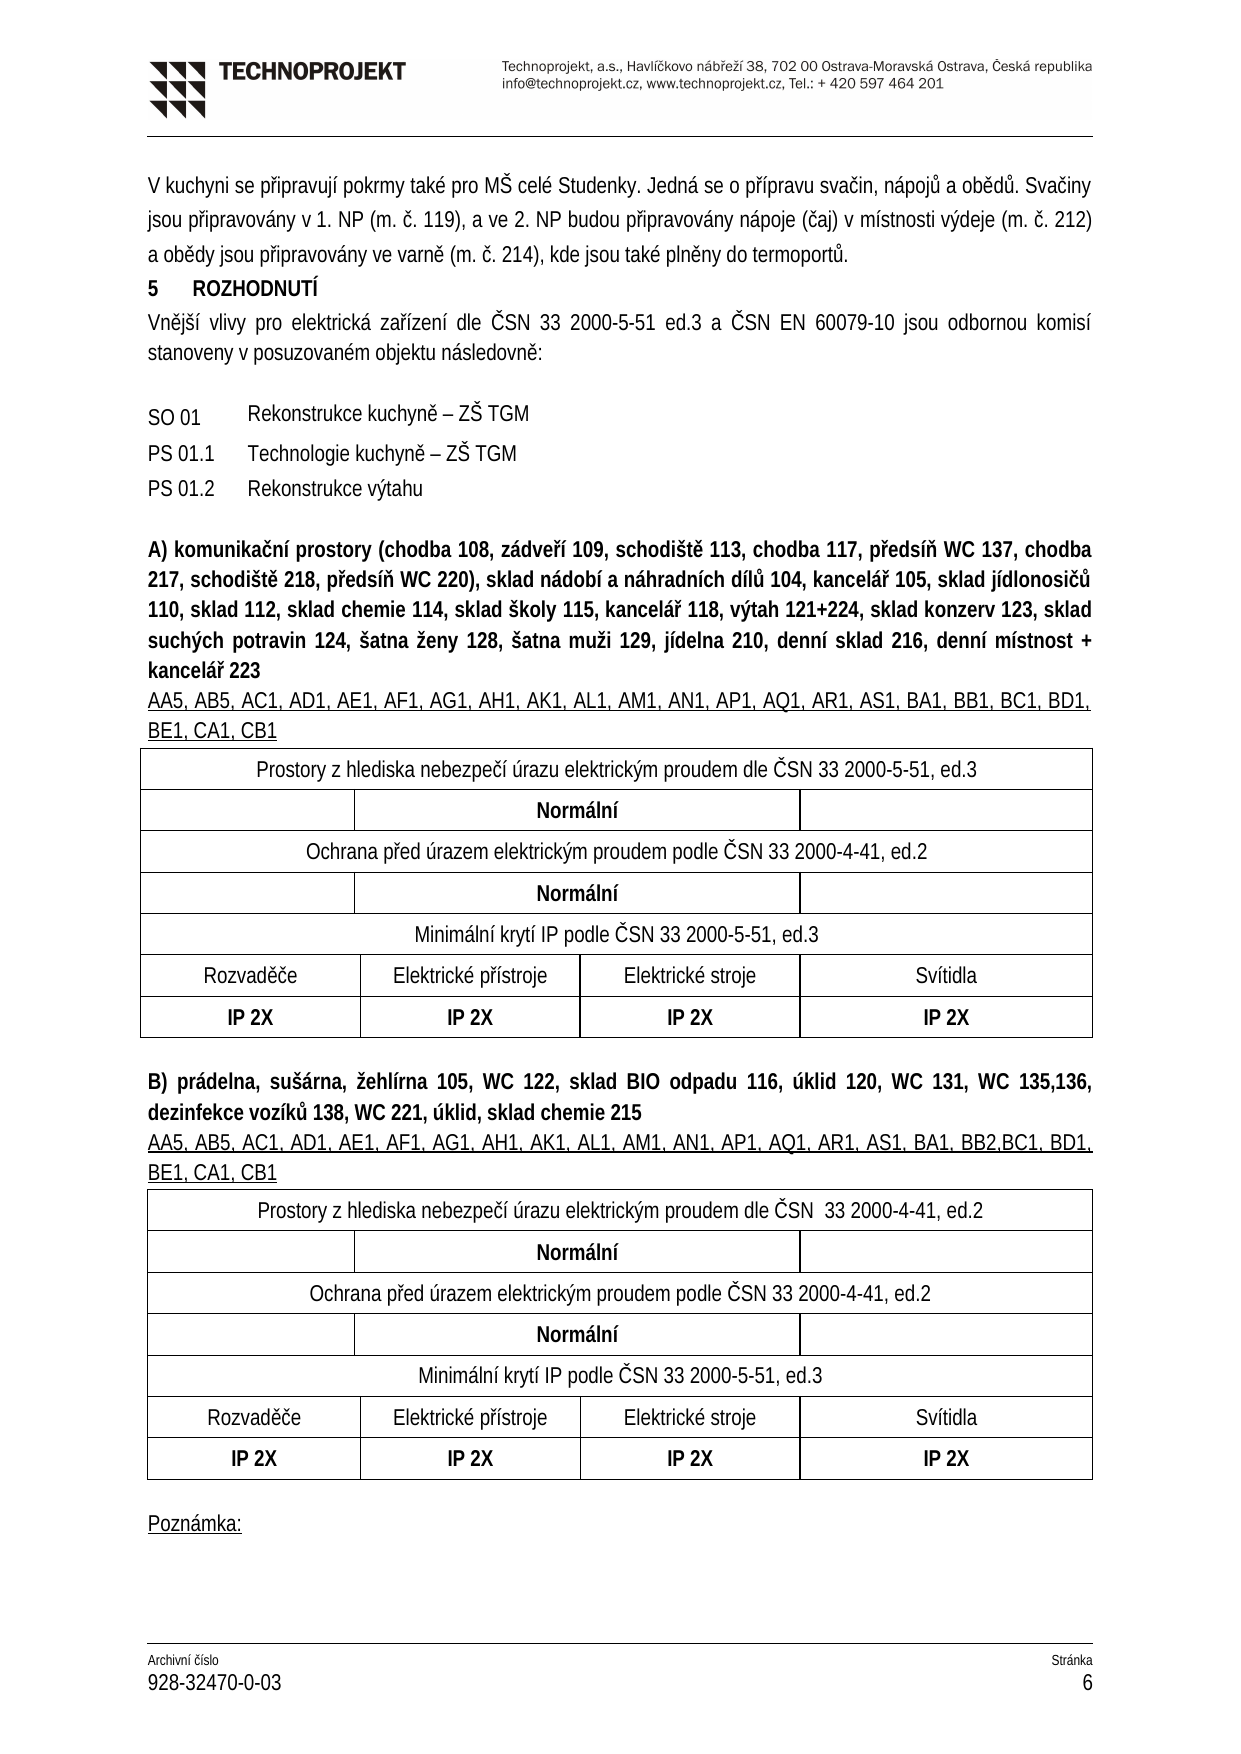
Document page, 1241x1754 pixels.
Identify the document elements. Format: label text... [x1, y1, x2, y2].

table_cell Elektrické stroje [581, 1397, 799, 1437]
table_cell Rekonstrukce výtahu [236, 470, 635, 506]
table_cell Ochrana před úrazem elektrickým proudem podle ČSN 33 2000-4-41, ed.2 [141, 831, 1092, 872]
table_cell [141, 873, 354, 913]
table_cell [801, 1314, 1092, 1354]
table_cell IP 2X [361, 1438, 580, 1478]
list A) komunikační prostory (chodba 108, zádveří 109, schodiště 113, chodba 117, předsíň WC 137, chodba 217, schodiště 218, předsíň WC 220), sklad nádobí a náhradních dílů 104, kancelář 105, sklad jídlonosičů 110, sklad 112, sklad chemie 114, sklad školy 115, kancelář 118, výtah 121+224, sklad konzerv 123, sklad suchých potravin 124, šatna ženy 128, šatna muži 129, jídelna 210, denní sklad 216, denní místnost + kancelář 223 [148, 536, 1093, 683]
table_header Prostory z hlediska nebezpečí úrazu elektrickým proudem dle ČSN 33 2000-4-41, ed.2 [148, 1190, 1092, 1230]
table_cell Normální [355, 1231, 799, 1272]
text AA5, AB5, AC1, AD1, AE1, AF1, AG1, AH1, AK1, AL1, AM1, AN1, AP1, AQ1, AR1, AS1, BA1, BB1, BC1, BD1, BE1, CA1, CB1 [148, 687, 1093, 744]
table_cell Normální [355, 790, 799, 830]
table_cell IP 2X [141, 997, 360, 1037]
table_cell Elektrické přístroje [361, 955, 579, 996]
table_cell Minimální krytí IP podle ČSN 33 2000-5-51, ed.3 [148, 1356, 1092, 1396]
table_cell IP 2X [148, 1438, 360, 1478]
table_cell IP 2X [581, 997, 799, 1037]
table_header Prostory z hlediska nebezpečí úrazu elektrickým proudem dle ČSN 33 2000-5-51, ed.3 [141, 749, 1092, 789]
table_header Rekonstrukce kuchyně – ZŠ TGM [236, 400, 635, 435]
table_cell Ochrana před úrazem elektrickým proudem podle ČSN 33 2000-4-41, ed.2 [148, 1273, 1092, 1313]
table_cell IP 2X [801, 997, 1092, 1037]
table_cell PS 01.1 [136, 435, 236, 470]
table_cell IP 2X [361, 997, 579, 1037]
table_cell [801, 790, 1092, 830]
table_cell Elektrické stroje [581, 955, 799, 996]
table_cell Svítidla [801, 955, 1092, 996]
text Poznámka: [148, 1510, 1093, 1536]
text B) prádelna, sušárna, žehlírna 105, WC 122, sklad BIO odpadu 116, úklid 120, WC 131, WC 135,136, dezinfekce vozíků 138, WC 221, úklid, sklad chemie 215 [148, 1068, 1093, 1125]
table_cell [801, 1231, 1092, 1272]
table_cell [801, 873, 1092, 913]
table_cell Normální [355, 873, 799, 913]
text Vnější vlivy pro elektrická zařízení dle ČSN 33 2000-5-51 ed.3 a ČSN EN 60079-10 jsou odbornou komisí stanoveny v posuzovaném objektu následovně: [148, 309, 1093, 366]
table_cell Svítidla [801, 1397, 1092, 1437]
text AA5, AB5, AC1, AD1, AE1, AF1, AG1, AH1, AK1, AL1, AM1, AN1, AP1, AQ1, AR1, AS1, BA1, BB2,BC1, BD1, BE1, CA1, CB1 [148, 1129, 1093, 1151]
table_cell PS 01.2 [136, 470, 236, 506]
table_cell [148, 1314, 354, 1354]
subtitle Rozhodnutí [148, 275, 1093, 301]
table_cell IP 2X [801, 1438, 1092, 1478]
text AA5, AB5, AC1, AD1, AE1, AF1, AG1, AH1, AK1, AL1, AM1, AN1, AP1, AQ1, AR1, AS1, BA1, BB2,BC1, BD1, BE1, CA1, CB1 [148, 1153, 1093, 1185]
table_cell [148, 1231, 354, 1272]
picture [148, 59, 1092, 120]
table_cell Minimální krytí IP podle ČSN 33 2000-5-51, ed.3 [141, 914, 1092, 954]
text V kuchyni se připravují pokrmy také pro MŠ celé Studenky. Jedná se o přípravu svačin, nápojů a obědů. Svačiny jsou připravovány v 1. NP (m. č. 119), a ve 2. NP budou připravovány nápoje (čaj) v místnosti výdeje (m. č. 212) a obědy jsou připravovány ve varně (m. č. 214), kde jsou také plněny do termoportů. [148, 172, 1093, 267]
table_cell Normální [355, 1314, 799, 1354]
table_cell [141, 790, 354, 830]
table_cell Rozvaděče [148, 1397, 360, 1437]
table_cell Technologie kuchyně – ZŠ TGM [236, 435, 635, 470]
table_header SO 01 [136, 400, 236, 435]
table_cell IP 2X [581, 1438, 799, 1478]
table_cell Rozvaděče [141, 955, 360, 996]
table_cell Elektrické přístroje [361, 1397, 580, 1437]
